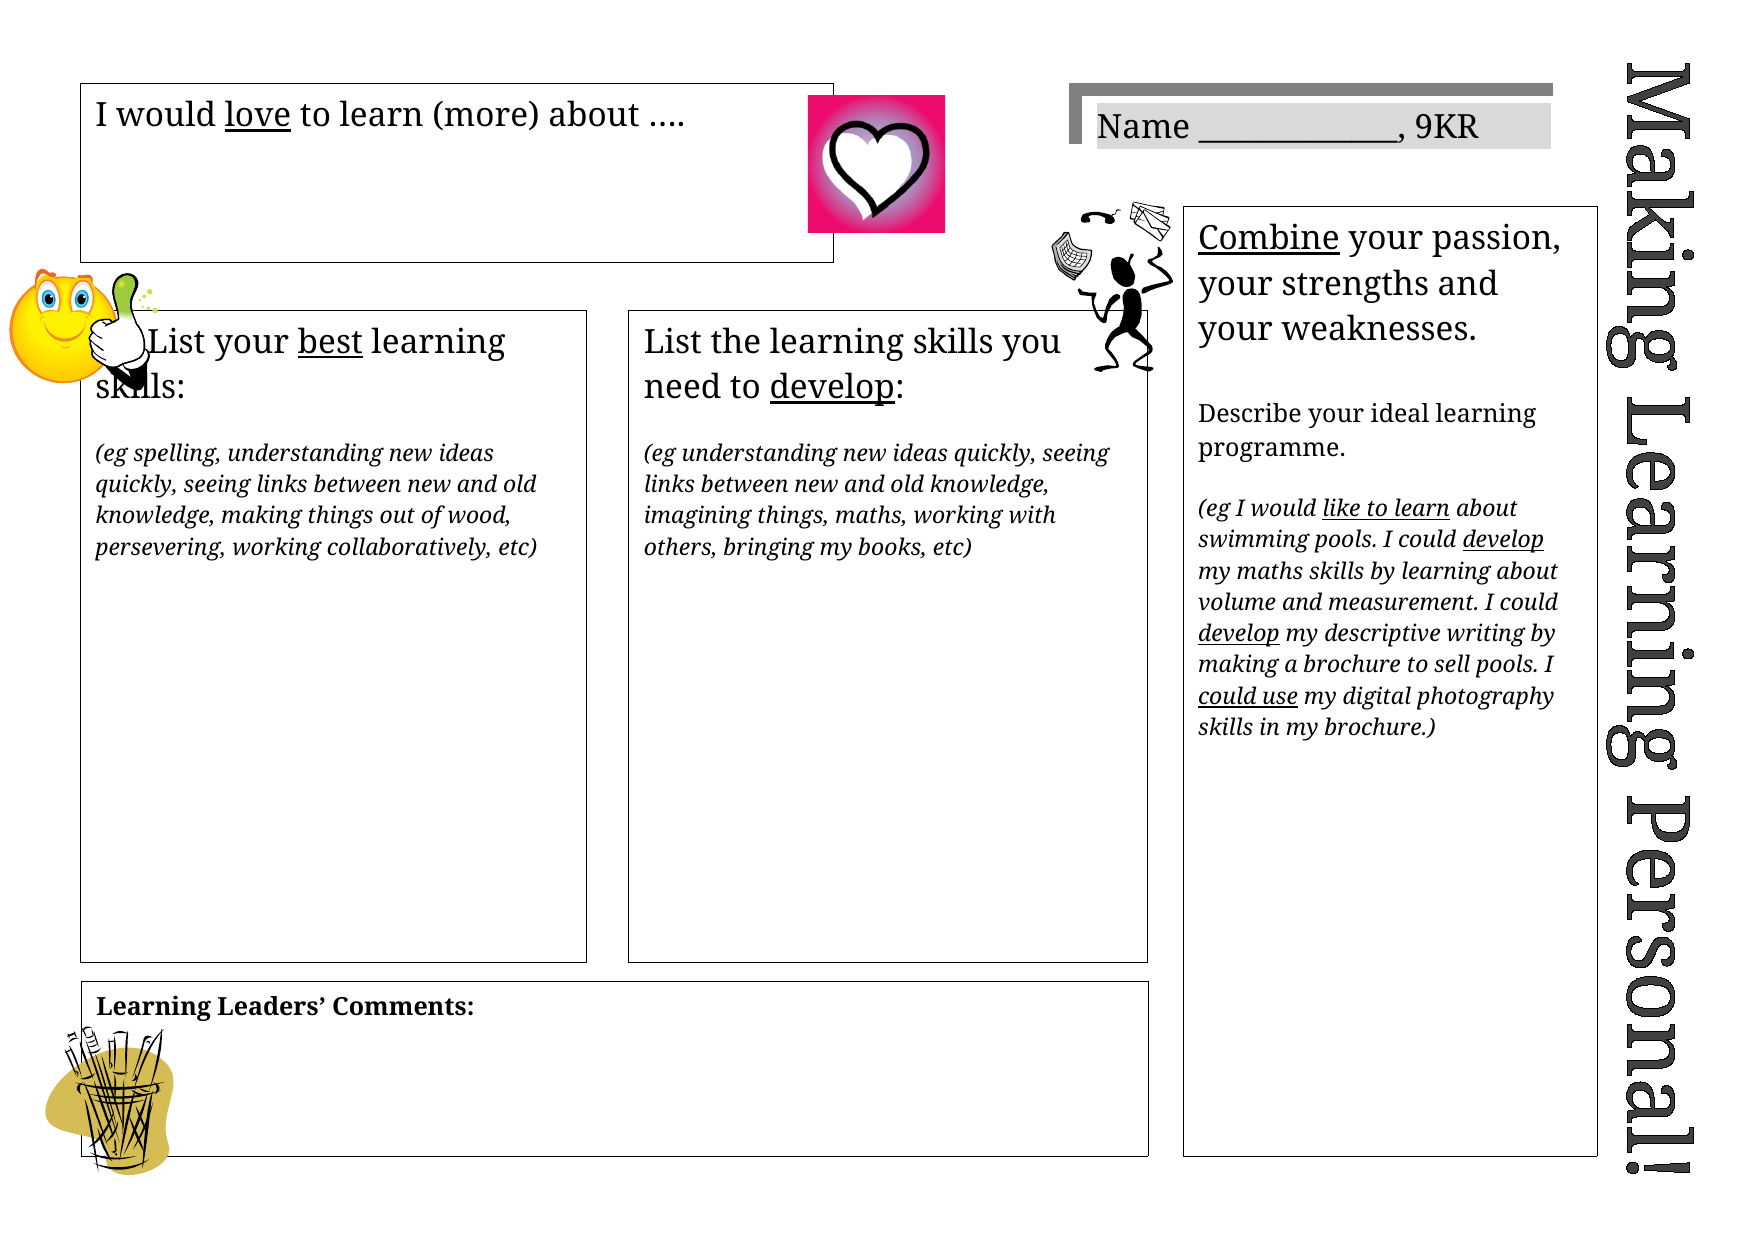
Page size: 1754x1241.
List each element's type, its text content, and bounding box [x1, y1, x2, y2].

picture [807, 95, 946, 233]
text about about [946, 118, 1636, 158]
